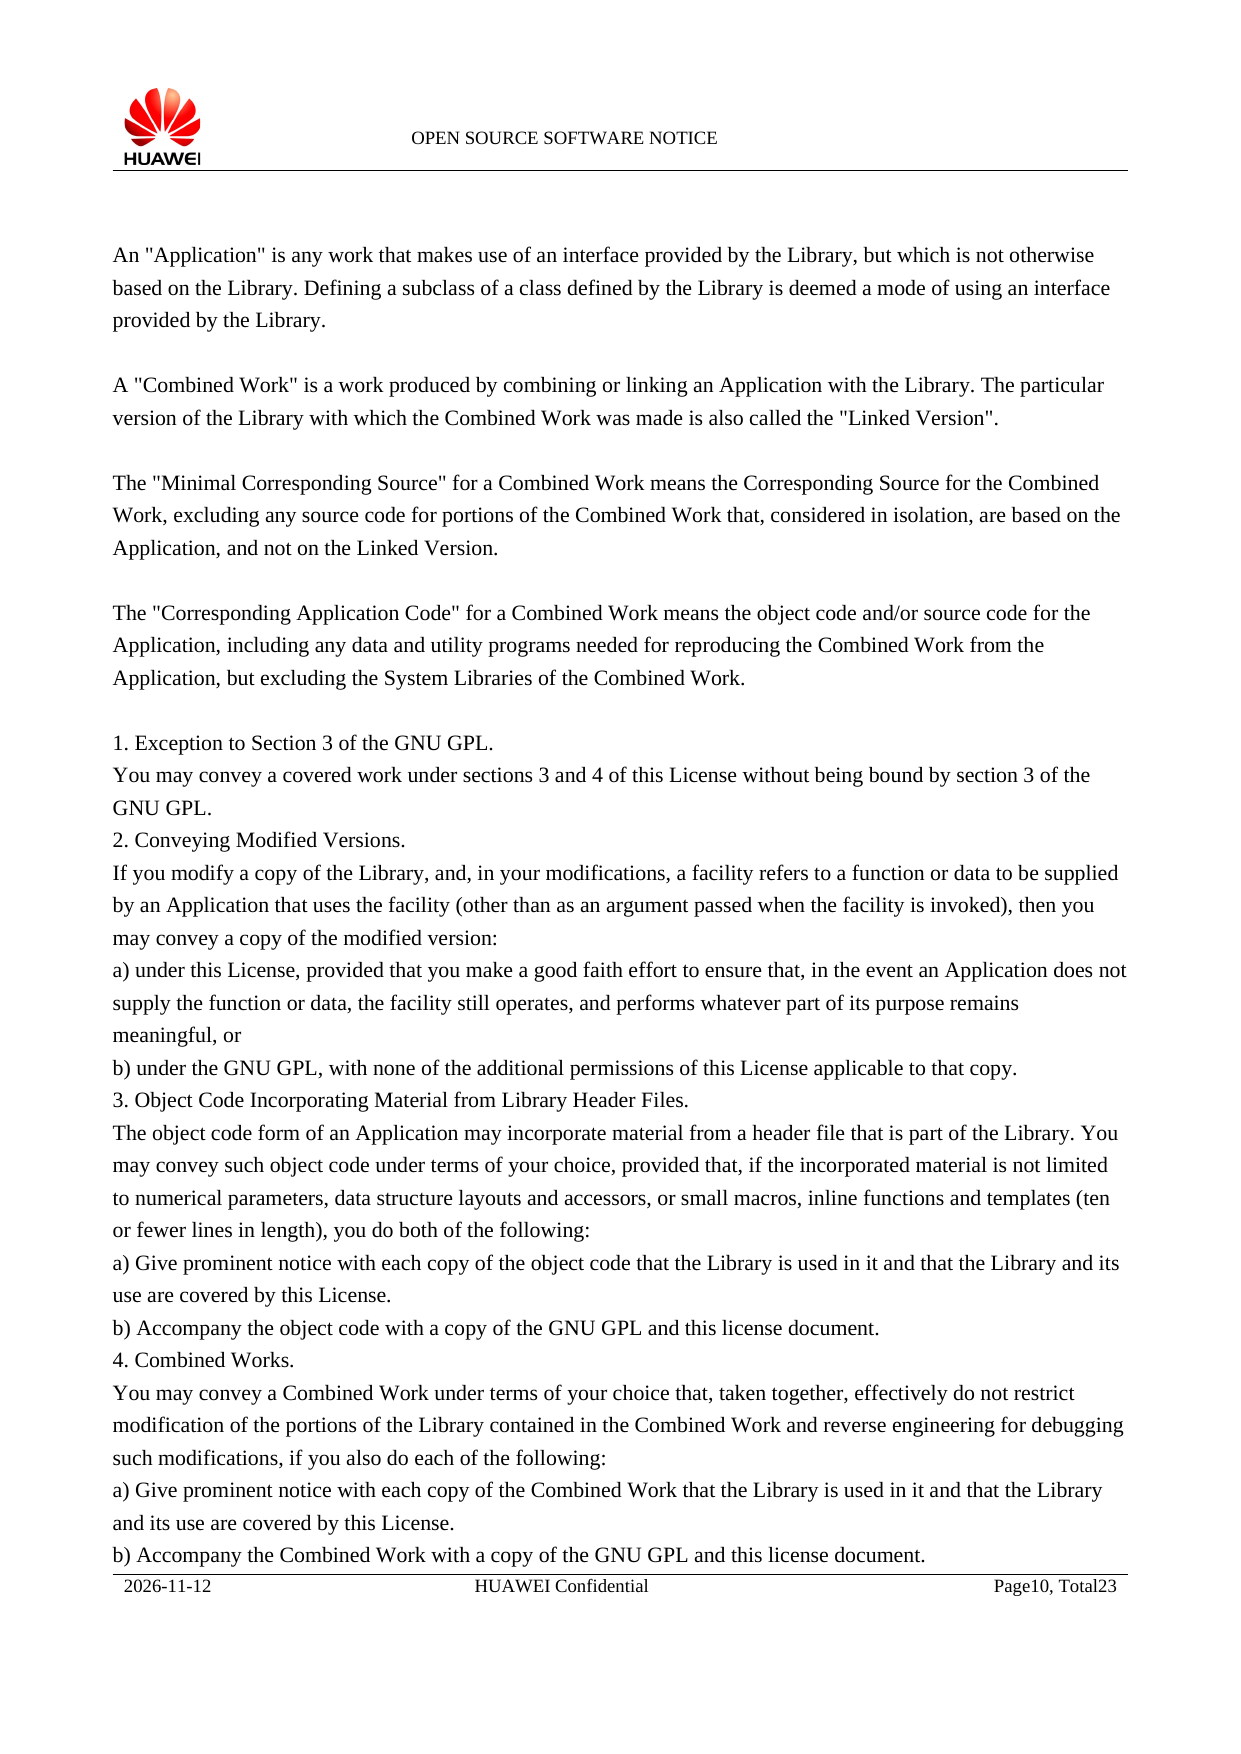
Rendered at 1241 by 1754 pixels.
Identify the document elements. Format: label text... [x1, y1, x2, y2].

picture [124, 88, 201, 165]
